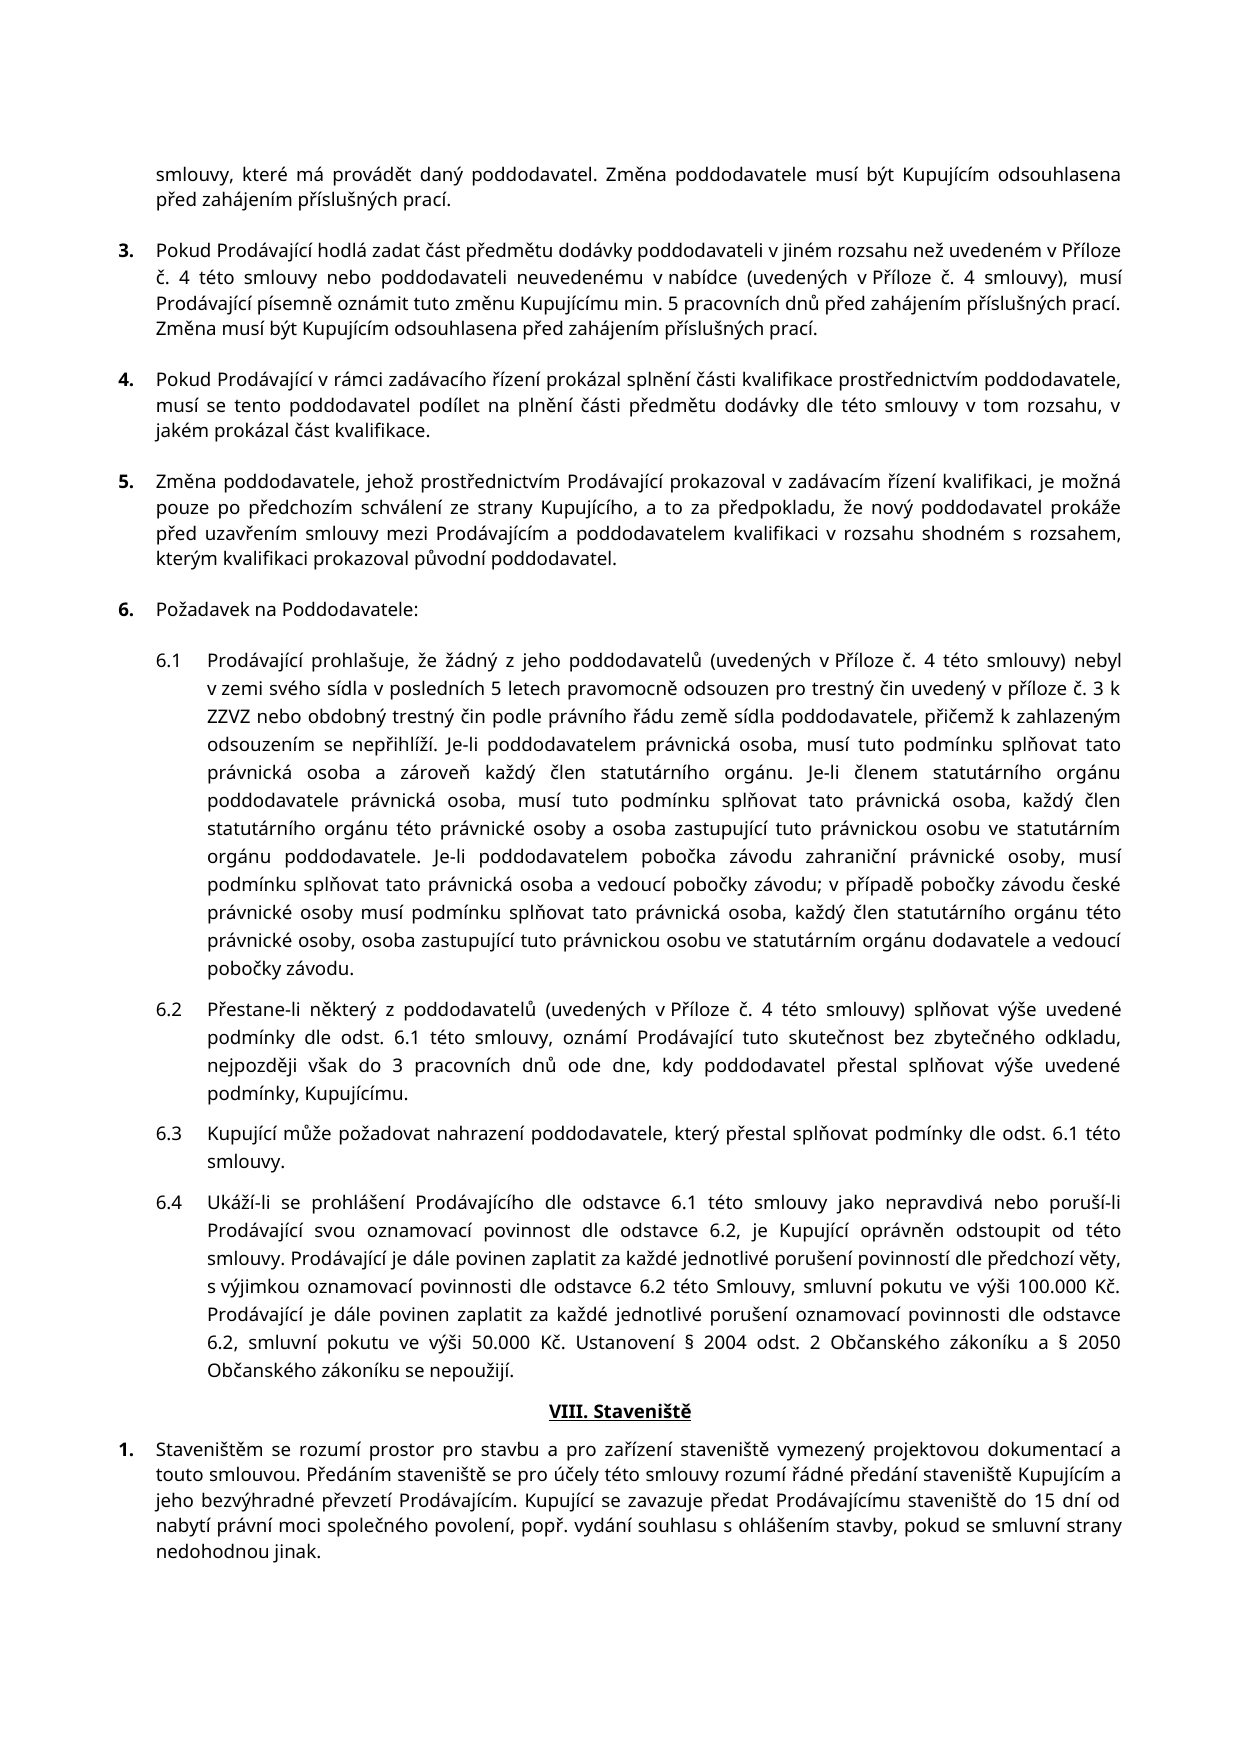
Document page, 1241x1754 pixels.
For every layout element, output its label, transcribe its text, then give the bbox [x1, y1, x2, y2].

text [118, 161, 1122, 212]
text 6. Požadavek na Poddodavatele: [118, 596, 1122, 622]
text 3. Pokud Prodávající hodlá zadat část předmětu dodávky poddodavateli v jiném rozsahu než uvedeném v Příloze č. 4 této smlouvy nebo poddodavateli neuvedenému v nabídce (uvedených v Příloze č. 4 smlouvy), musí Prodávající písemně oznámit tuto změnu Kupujícímu min. 5 pracovních dnů před zahájením příslušných prací. Změna musí být Kupujícím odsouhlasena před zahájením příslušných prací. [118, 238, 1122, 341]
list 6.4 Ukáží-li se prohlášení Prodávajícího dle odstavce 6.1 této smlouvy jako nepravdivá nebo poruší-li Prodávající svou oznamovací povinnost dle odstavce 6.2, je Kupující oprávněn odstoupit od této smlouvy. Prodávající je dále povinen zaplatit za každé jednotlivé porušení povinností dle předchozí věty, s výjimkou oznamovací povinnosti dle odstavce 6.2 této Smlouvy, smluvní pokutu ve výši 100.000 Kč. Prodávající je dále povinen zaplatit za každé jednotlivé porušení oznamovací povinnosti dle odstavce 6.2, smluvní pokutu ve výši 50.000 Kč. Ustanovení § 2004 odst. 2 Občanského zákoníku a § 2050 Občanského zákoníku se nepoužijí. [156, 1189, 1122, 1383]
list 6.2 Přestane-li některý z poddodavatelů (uvedených v Příloze č. 4 této smlouvy) splňovat výše uvedené podmínky dle odst. 6.1 této smlouvy, oznámí Prodávající tuto skutečnost bez zbytečného odkladu, nejpozději však do 3 pracovních dnů ode dne, kdy poddodavatel přestal splňovat výše uvedené podmínky, Kupujícímu. [156, 996, 1122, 1106]
text 4. Pokud Prodávající v rámci zadávacího řízení prokázal splnění části kvalifikace prostřednictvím poddodavatele, musí se tento poddodavatel podílet na plnění části předmětu dodávky dle této smlouvy v tom rozsahu, v jakém prokázal část kvalifikace. [118, 367, 1122, 443]
list 6.1 Prodávající prohlašuje, že žádný z jeho poddodavatelů (uvedených v Příloze č. 4 této smlouvy) nebyl v zemi svého sídla v posledních 5 letech pravomocně odsouzen pro trestný čin uvedený v příloze č. 3 k ZZVZ nebo obdobný trestný čin podle právního řádu země sídla poddodavatele, přičemž k zahlazeným odsouzením se nepřihlíží. Je-li poddodavatelem právnická osoba, musí tuto podmínku splňovat tato právnická osoba a zároveň každý člen statutárního orgánu. Je-li členem statutárního orgánu poddodavatele právnická osoba, musí tuto podmínku splňovat tato právnická osoba, každý člen statutárního orgánu této právnické osoby a osoba zastupující tuto právnickou osobu ve statutárním orgánu poddodavatele. Je-li poddodavatelem pobočka závodu zahraniční právnické osoby, musí podmínku splňovat tato právnická osoba a vedoucí pobočky závodu; v případě pobočky závodu české právnické osoby musí podmínku splňovat tato právnická osoba, každý člen statutárního orgánu této právnické osoby, osoba zastupující tuto právnickou osobu ve statutárním orgánu dodavatele a vedoucí pobočky závodu. [156, 647, 1122, 981]
list 6.3 Kupující může požadovat nahrazení poddodavatele, který přestal splňovat podmínky dle odst. 6.1 této smlouvy. [156, 1121, 1122, 1174]
text 5. Změna poddodavatele, jehož prostřednictvím Prodávající prokazoval v zadávacím řízení kvalifikaci, je možná pouze po předchozím schválení ze strany Kupujícího, a to za předpokladu, že nový poddodavatel prokáže před uzavřením smlouvy mezi Prodávajícím a poddodavatelem kvalifikaci v rozsahu shodném s rozsahem, kterým kvalifikaci prokazoval původní poddodavatel. [118, 469, 1122, 571]
text 1. Staveništěm se rozumí prostor pro stavbu a pro zařízení staveniště vymezený projektovou dokumentací a touto smlouvou. Předáním staveniště se pro účely této smlouvy rozumí řádné předání staveniště Kupujícím a jeho bezvýhradné převzetí Prodávajícím. Kupující se zavazuje předat Prodávajícímu staveniště do 15 dní od nabytí právní moci společného povolení, popř. vydání souhlasu s ohlášením stavby, pokud se smluvní strany nedohodnou jinak. [118, 1436, 1122, 1563]
text Staveniště [118, 1398, 1122, 1423]
